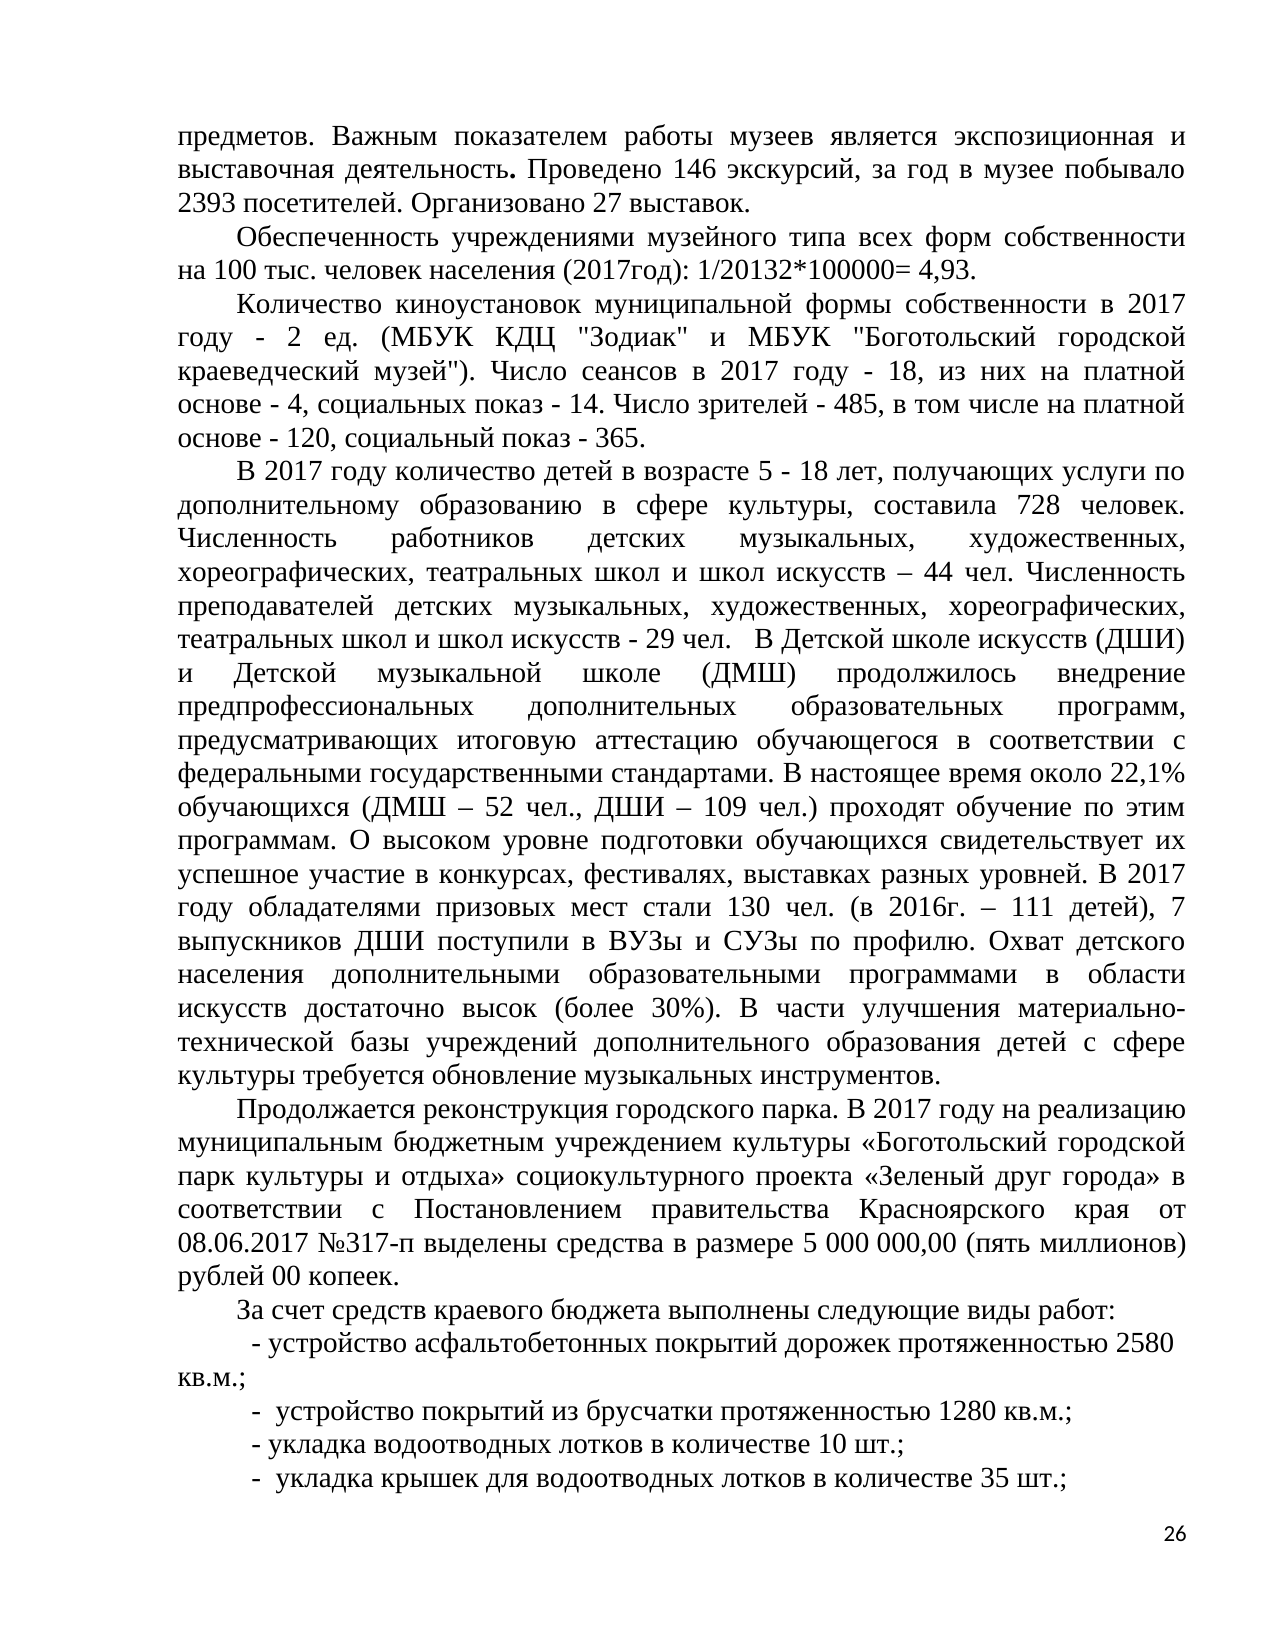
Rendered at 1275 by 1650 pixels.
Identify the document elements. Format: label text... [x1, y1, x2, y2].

text - устройство покрытий из брусчатки протяженностью 1280 кв.м.; [177, 1393, 1186, 1426]
text Обеспеченность учреждениями музейного типа всех форм собственности на 100 тыс. человек населения (2017год): 1/20132*100000= 4,93. [177, 219, 1186, 286]
text - укладка крышек для водоотводных лотков в количестве 35 шт.; [177, 1460, 1186, 1493]
text В 2017 году количество детей в возрасте 5 - 18 лет, получающих услуги по дополнительному образованию в сфере культуры, составила 728 человек. Численность работников детских музыкальных, художественных, хореографических, театральных школ и школ искусств – 44 чел. Численность преподавателей детских музыкальных, художественных, хореографических, театральных школ и школ искусств - 29 чел. В Детской школе искусств (ДШИ) и Детской музыкальной школе (ДМШ) продолжилось внедрение предпрофессиональных дополнительных образовательных программ, предусматривающих итоговую аттестацию обучающегося в соответствии с федеральными государственными стандартами. В настоящее время около 22,1% обучающихся (ДМШ – 52 чел., ДШИ – 109 чел.) проходят обучение по этим программам. О высоком уровне подготовки обучающихся свидетельствует их успешное участие в конкурсах, фестивалях, выставках разных уровней. В 2017 году обладателями призовых мест стали 130 чел. (в 2016г. – 111 детей), 7 выпускников ДШИ поступили в ВУЗы и СУЗы по профилю. Охват детского населения дополнительными образовательными программами в области искусств достаточно высок (более 30%). В части улучшения материально-технической базы учреждений дополнительного образования детей с сфере культуры требуется обновление музыкальных инструментов. [177, 453, 1186, 1091]
text Продолжается реконструкция городского парка. В 2017 году на реализацию муниципальным бюджетным учреждением культуры «Боготольский городской парк культуры и отдыха» социокультурного проекта «Зеленый друг города» в соответствии с Постановлением правительства Красноярского края от 08.06.2017 №317-п выделены средства в размере 5 000 000,00 (пять миллионов) рублей 00 копеек. [177, 1091, 1186, 1292]
text Количество киноустановок муниципальной формы собственности в 2017 году - 2 ед. (МБУК КДЦ "Зодиак" и МБУК "Боготольский городской краеведческий музей"). Число сеансов в 2017 году - 18, из них на платной основе - 4, социальных показ - 14. Число зрителей - 485, в том числе на платной основе - 120, социальный показ - 365. [177, 286, 1186, 453]
text - укладка водоотводных лотков в количестве 10 шт.; [177, 1426, 1186, 1460]
text - устройство асфальтобетонных покрытий дорожек протяженностью 2580 кв.м.; [177, 1326, 1186, 1393]
text За счет средств краевого бюджета выполнены следующие виды работ: [177, 1292, 1186, 1326]
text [177, 118, 1186, 219]
